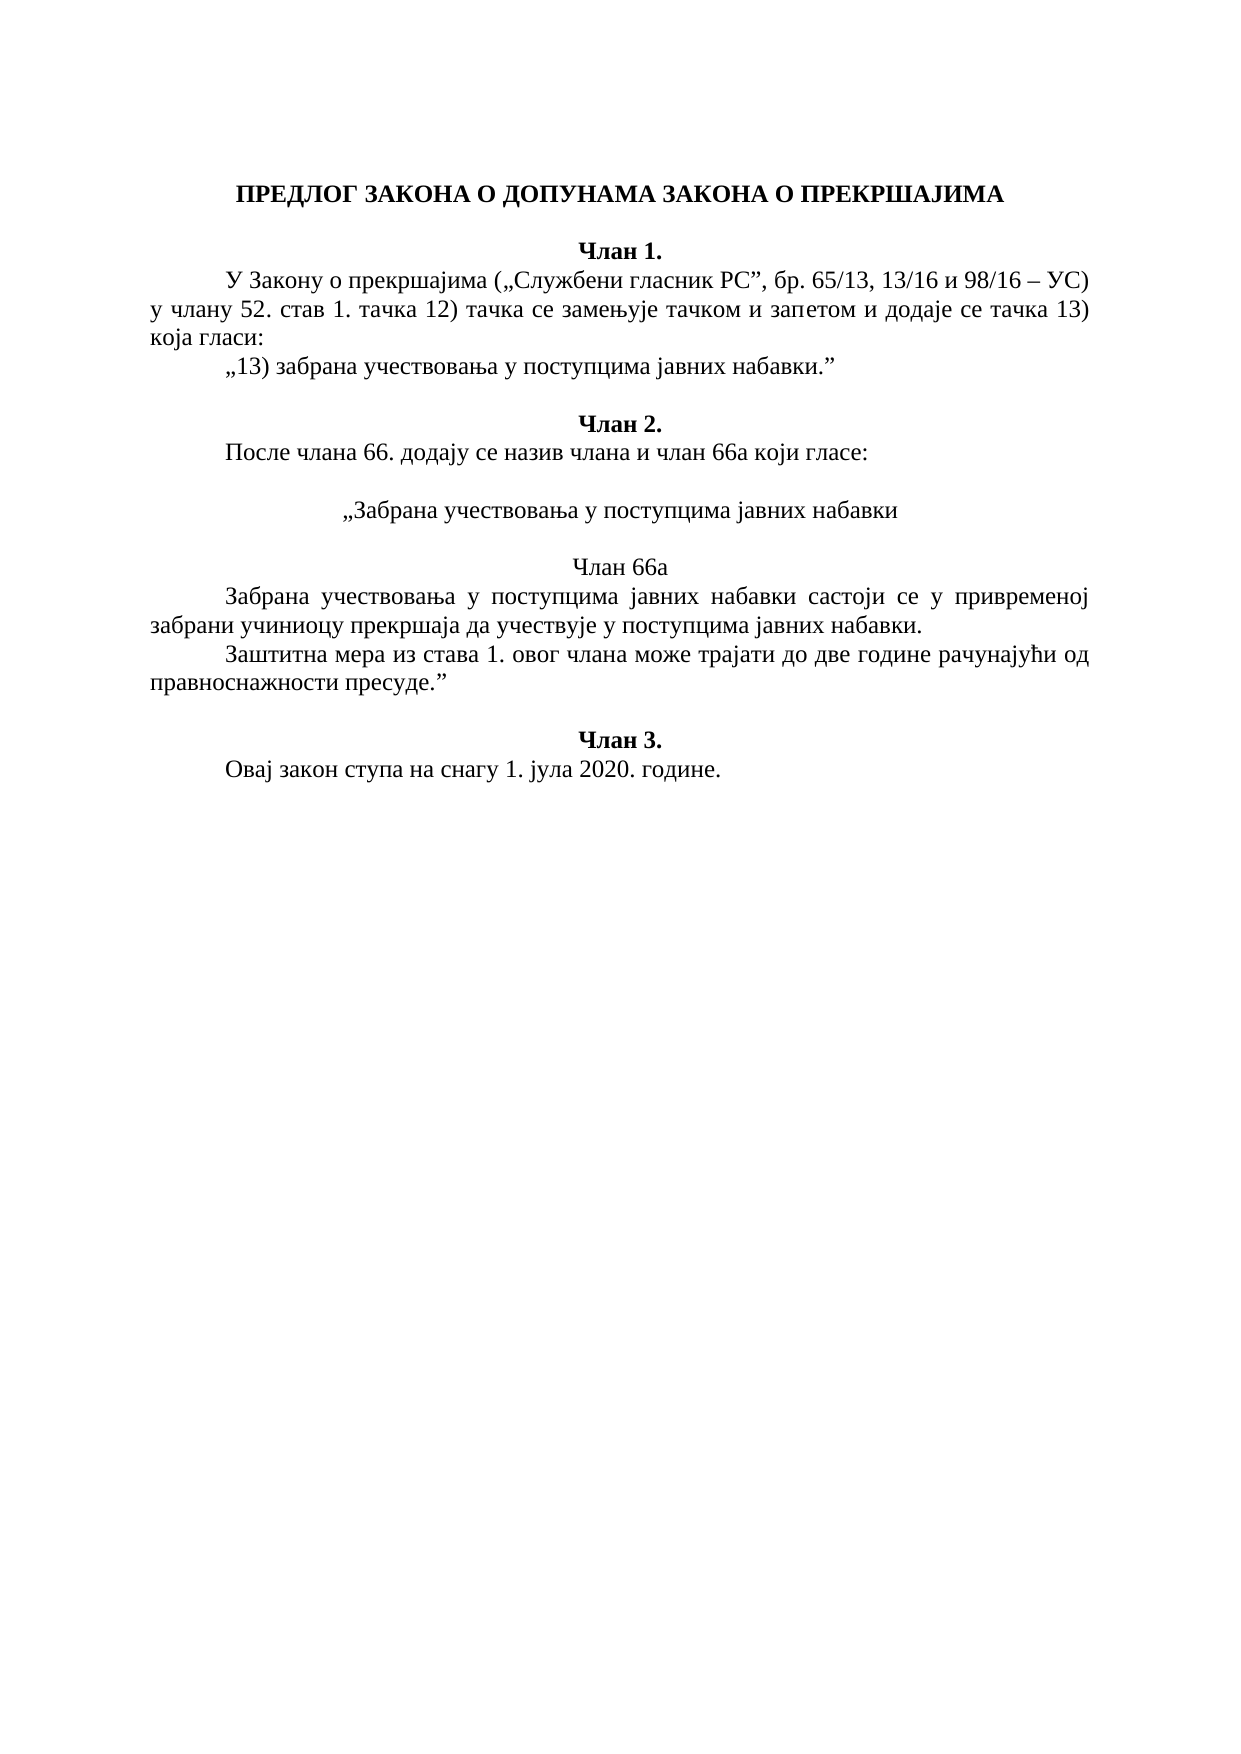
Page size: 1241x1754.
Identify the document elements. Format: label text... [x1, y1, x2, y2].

text ПРЕДЛОГ ЗАКОНА О ДОПУНАМА ЗАКОНА О ПРЕКРШАЈИМА [150, 179, 1090, 207]
text У Закону о прекршајима („Службени гласник РС”, бр. 65/13, 13/16 и 98/16 – УС) у члану 52. став 1. тачка 12) тачка се замењује тачком и запетом и додаје се тачка 13) која гласи: [150, 265, 1090, 351]
text „Забрана учествовања у поступцима јавних набавки [150, 495, 1090, 524]
text Члан 66а [150, 552, 1090, 581]
text Заштитна мера из става 1. овог члана може трајати до две године рачунајући од правноснажности пресуде.” [150, 639, 1090, 696]
text Члан 3. [150, 725, 1090, 754]
text Овај закон ступа на снагу 1. јула 2020. године. [150, 754, 1090, 782]
text После члана 66. додају се назив члана и члан 66а који гласе: [150, 437, 1090, 466]
text Забрана учествовања у поступцима јавних набавки састоји се у привременој забрани учиниоцу прекршаја да учествује у поступцима јавних набавки. [150, 581, 1090, 639]
text Члан 2. [150, 409, 1090, 437]
text „13) забрана учествовања у поступцима јавних набавки.” [150, 351, 1090, 380]
text Члан 1. [150, 236, 1090, 265]
